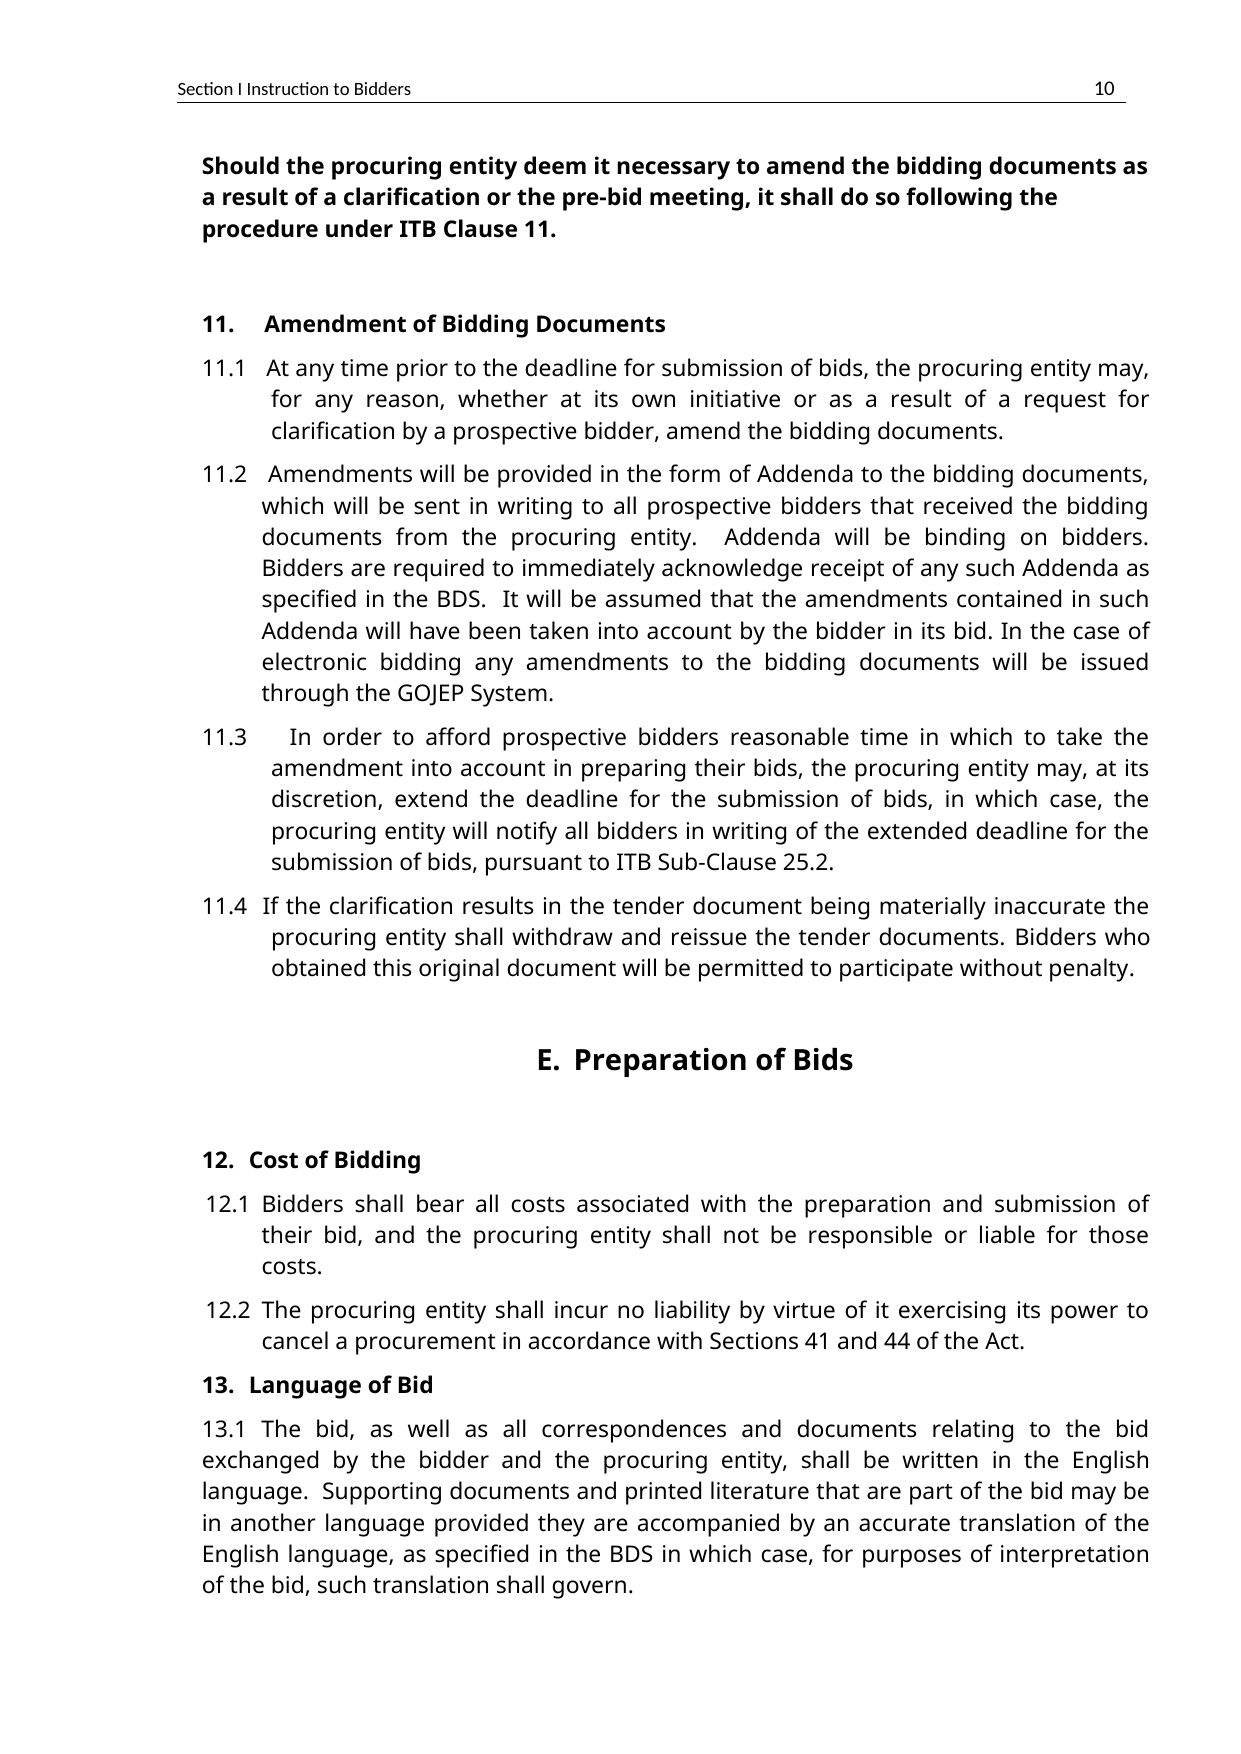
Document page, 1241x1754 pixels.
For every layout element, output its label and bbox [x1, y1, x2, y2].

table_header [177, 150, 1173, 1600]
